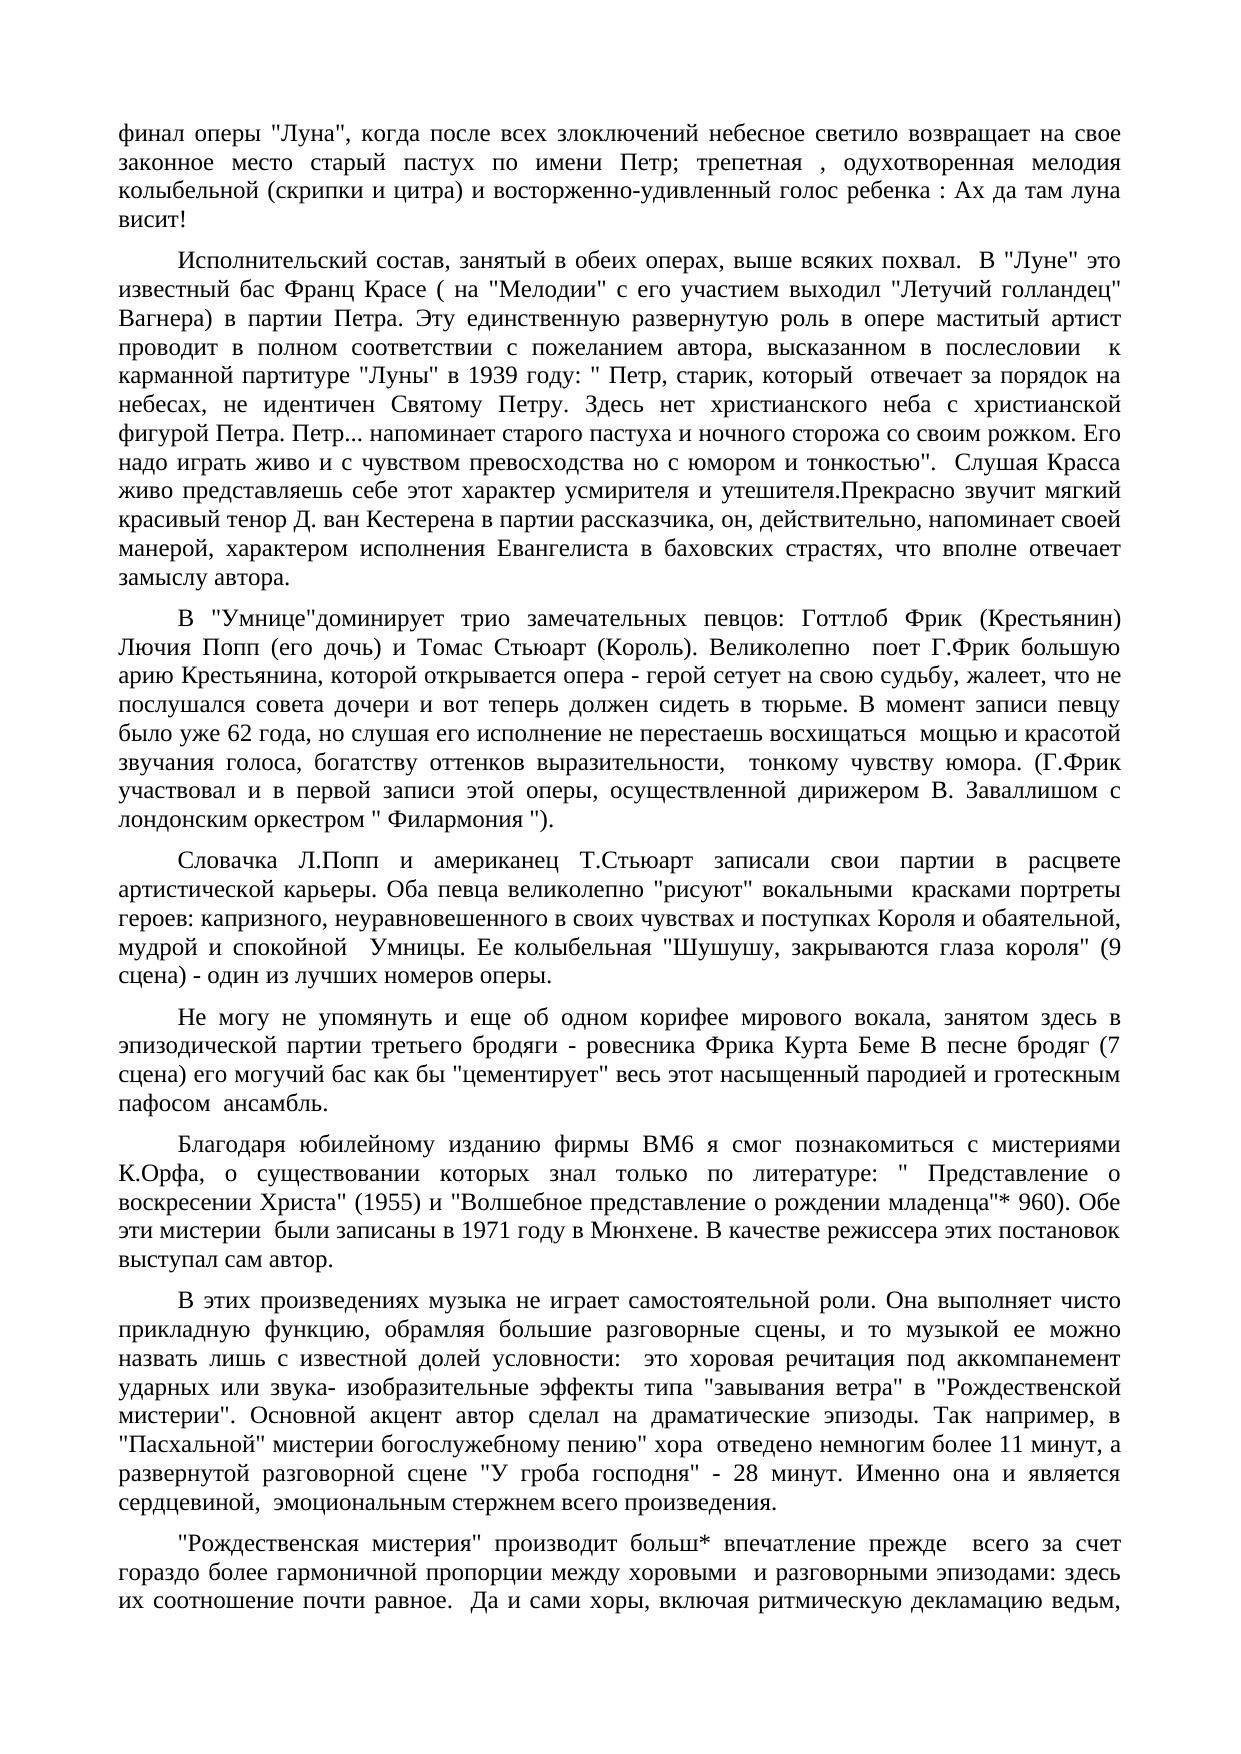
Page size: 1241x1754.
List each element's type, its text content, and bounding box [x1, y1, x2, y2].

text В этих произведениях музыка не играет самостоятельной роли. Она выполняет чисто прикладную функцию, обрамляя большие разговорные сцены, и то музыкой ее можно назвать лишь с известной долей условности: это хоровая речитация под аккомпанемент ударных или звука- изобразительные эффекты типа "завывания ветра" в "Рождественской мистерии". Основной акцент автор сделал на драматические эпизоды. Так например, в "Пасхальной" мистерии богослужебному пению" хора отведено немногим более 11 минут, а развернутой разговорной сцене "У гроба господня" - 28 минут. Именно она и является сердцевиной, эмоциональным стержнем всего произведения. [118, 1286, 1122, 1516]
text Исполнительский состав, занятый в обеих операх, выше всяких похвал. В "Луне" это известный бас Франц Красе ( на "Мелодии" с его участием выходил "Летучий голландец" Вагнера) в партии Петра. Эту единственную развернутую роль в опере маститый артист проводит в полном соответствии с пожеланием автора, высказанном в послесловии к карманной партитуре "Луны" в 1939 году: " Петр, старик, который отвечает за порядок на небесах, не идентичен Святому Петру. Здесь нет христианского неба с христианской фигурой Петра. Петр... напоминает старого пастуха и ночного сторожа со своим рожком. Его надо играть живо и с чувством превосходства но с юмором и тонкостью". Слушая Красса живо представляешь себе этот характер усмирителя и утешителя.Прекрасно звучит мягкий красивый тенор Д. ван Кестерена в партии рассказчика, он, действительно, напоминает своей манерой, характером исполнения Евангелиста в баховских страстях, что вполне отвечает замыслу автора. [118, 246, 1122, 591]
text Благодаря юбилейному изданию фирмы ВМ6 я смог познакомиться с мистериями К.Орфа, о существовании которых знал только по литературе: " Представление о воскресении Христа" (1955) и "Волшебное представление о рождении младенца''* 960). Обе эти мистерии были записаны в 1971 году в Мюнхене. В качестве режиссера этих постановок выступал сам автор. [118, 1129, 1122, 1273]
text Не могу не упомянуть и еще об одном корифее мирового вокала, занятом здесь в эпизодической партии третьего бродяги - ровесника Фрика Курта Беме В песне бродяг (7 сцена) его могучий бас как бы "цементирует" весь этот насыщенный пародией и гротескным пафосом ансамбль. [118, 1002, 1122, 1117]
text Словачка Л.Попп и американец Т.Стьюарт записали свои партии в расцвете артистической карьеры. Оба певца великолепно "рисуют" вокальными красками портреты героев: капризного, неуравновешенного в своих чувствах и поступках Короля и обаятельной, мудрой и спокойной Умницы. Ее колыбельная "Шушушу, закрываются глаза короля" (9 сцена) - один из лучших номеров оперы. [118, 846, 1122, 989]
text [118, 118, 1122, 233]
text В "Умнице"доминирует трио замечательных певцов: Готтлоб Фрик (Крестьянин) Лючия Попп (его дочь) и Томас Стьюарт (Король). Великолепно поет Г.Фрик большую арию Крестьянина, которой открывается опера - герой сетует на свою судьбу, жалеет, что не послушался совета дочери и вот теперь должен сидеть в тюрьме. В момент записи певцу было уже 62 года, но слушая его исполнение не перестаешь восхищаться мощью и красотой звучания голоса, богатству оттенков выразительности, тонкому чувству юмора. (Г.Фрик участвовал и в первой записи этой оперы, осуществленной дирижером В. Заваллишом с лондонским оркестром " Филармония "). [118, 603, 1122, 833]
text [118, 1528, 1122, 1614]
